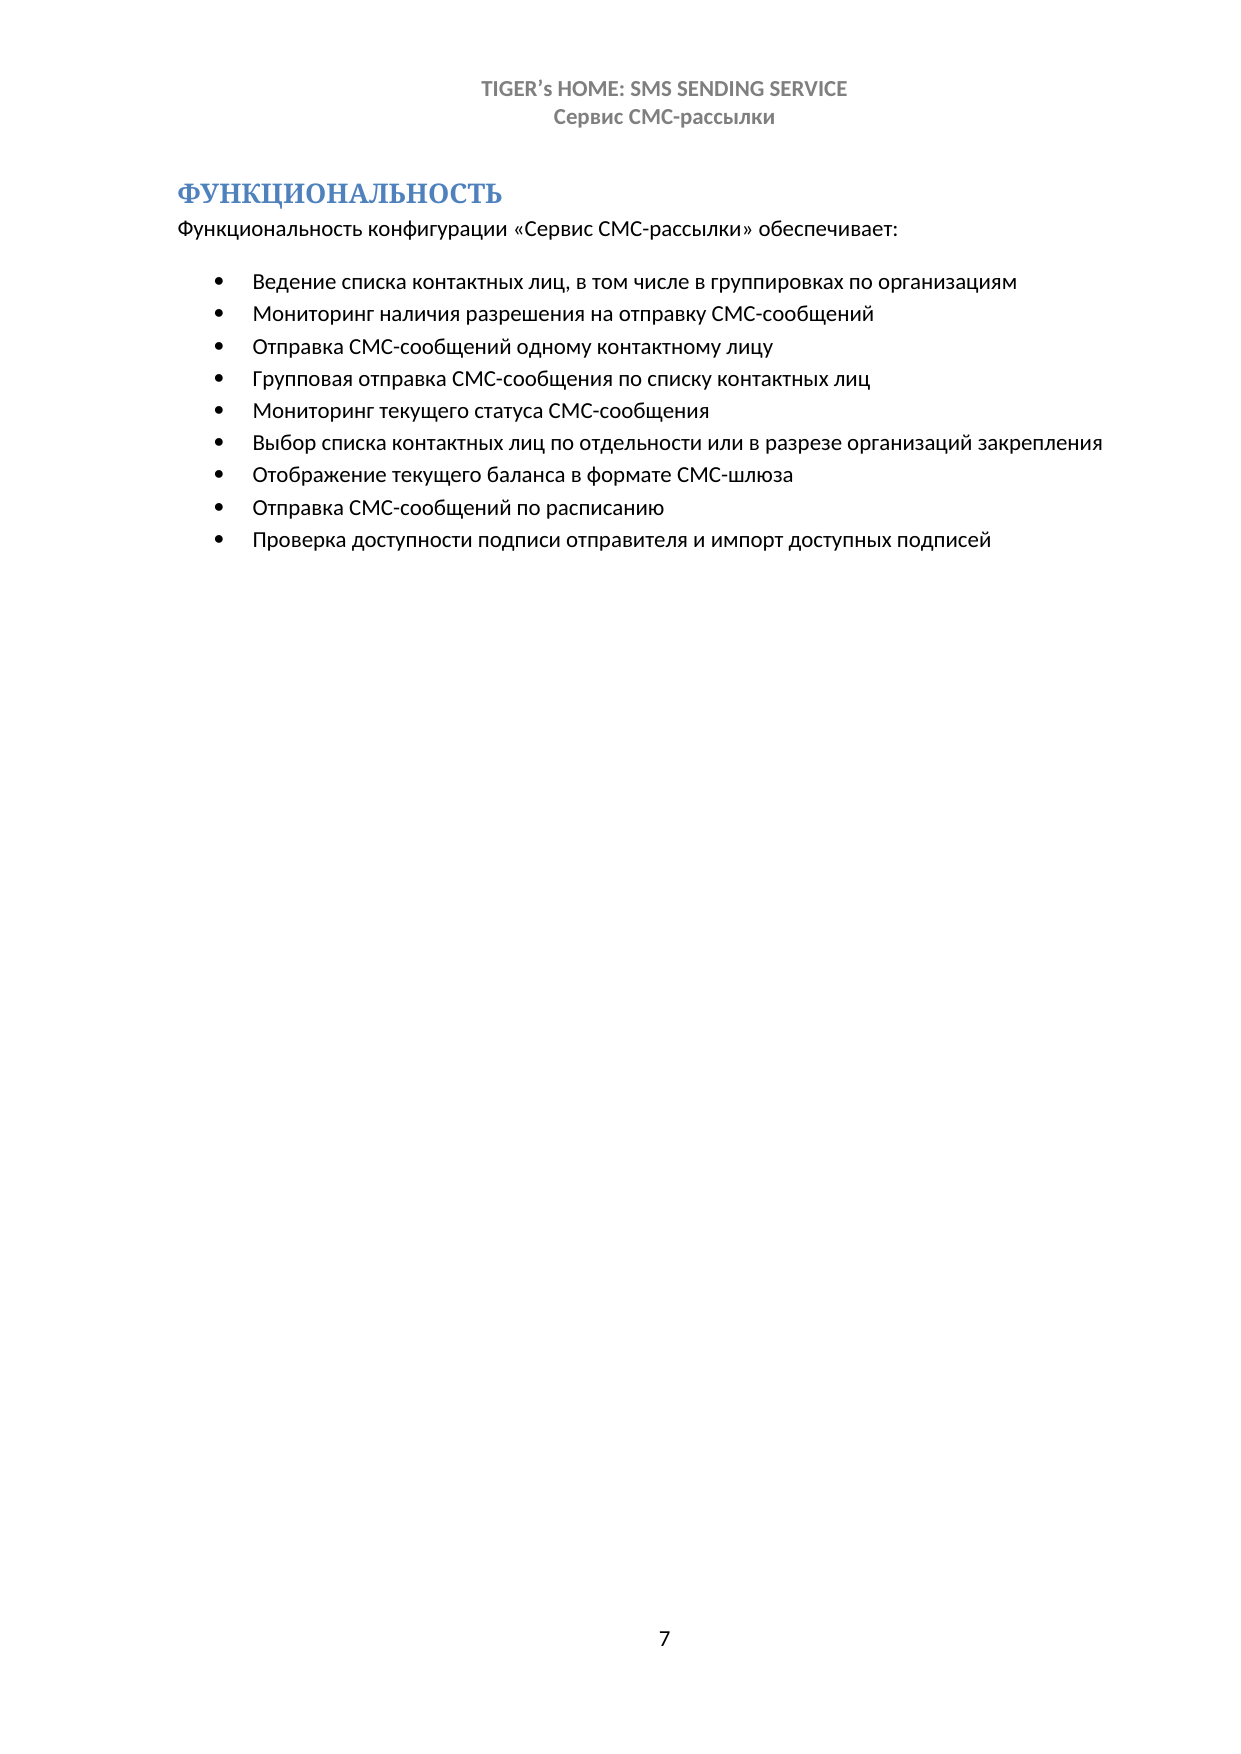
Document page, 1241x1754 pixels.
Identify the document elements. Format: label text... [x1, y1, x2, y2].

subtitle ФУНКЦИОНАЛЬНОСТЬ [177, 179, 1152, 210]
list Отображение текущего баланса в формате СМС-шлюза [215, 461, 1152, 488]
list Мониторинг текущего статуса СМС-сообщения [215, 396, 1152, 424]
list Проверка доступности подписи отправителя и импорт доступных подписей [215, 525, 1152, 553]
list Выбор списка контактных лиц по отдельности или в разрезе организаций закрепления [215, 428, 1152, 456]
list Отправка СМС-сообщений одному контактному лицу [215, 332, 1152, 360]
text Функциональность конфигурации «Сервис СМС-рассылки» обеспечивает: [177, 214, 1152, 242]
list Мониторинг наличия разрешения на отправку СМС-сообщений [215, 299, 1152, 328]
list Отправка СМС-сообщений по расписанию [215, 493, 1152, 521]
list Ведение списка контактных лиц, в том числе в группировках по организациям [215, 267, 1152, 295]
list Групповая отправка СМС-сообщения по списку контактных лиц [215, 364, 1152, 392]
